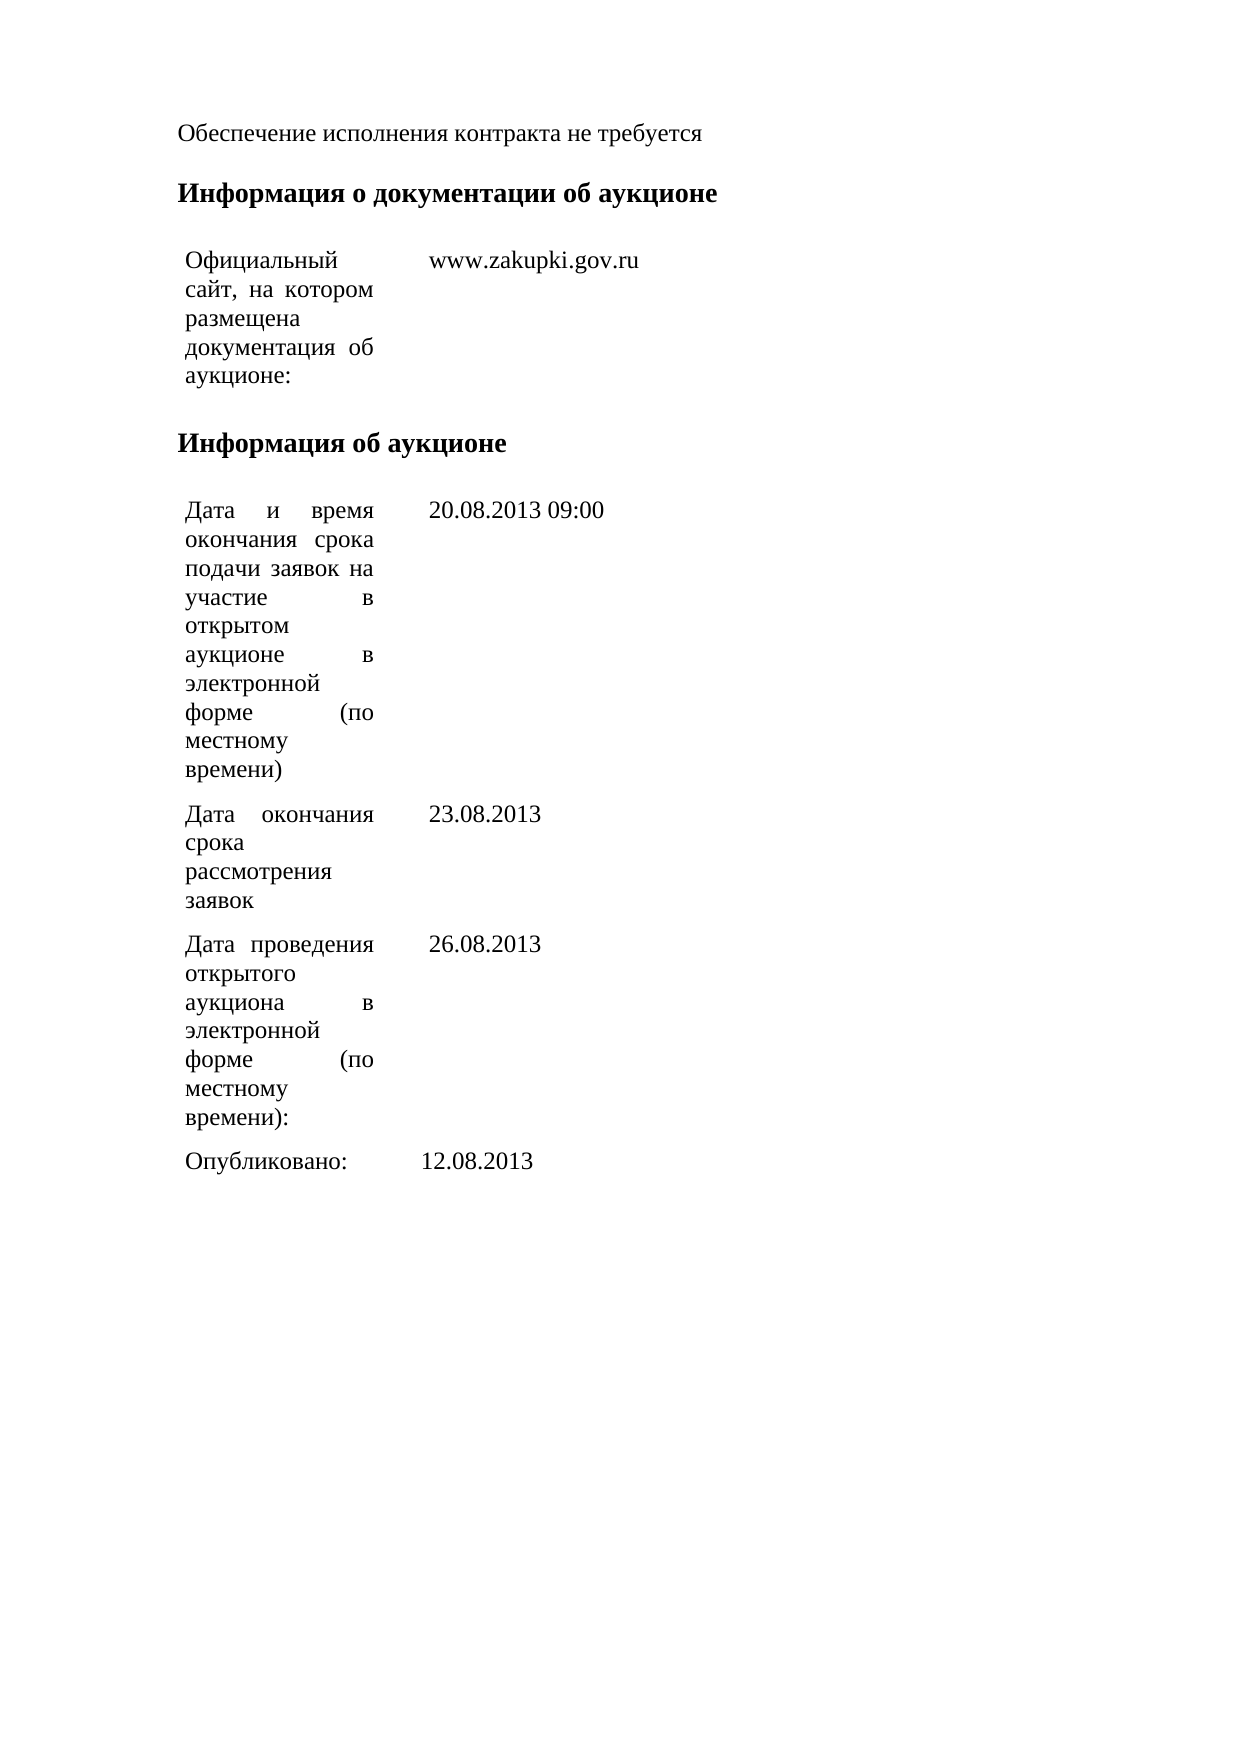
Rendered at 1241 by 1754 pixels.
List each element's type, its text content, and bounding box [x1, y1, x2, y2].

table_cell Дата окончания срока рассмотрения заявок [177, 791, 421, 921]
text Информация о документации об аукционе [177, 176, 1152, 208]
table_header Обеспечение исполнения контракта не требуется [177, 118, 1152, 147]
text Информация об аукционе [177, 426, 1152, 458]
table_header 12.08.2013 [421, 1138, 1152, 1183]
table_cell 23.08.2013 [421, 791, 1152, 921]
table_header Опубликовано: [177, 1138, 421, 1183]
table_cell Дата проведения открытого аукциона в электронной форме (по местному времени): [177, 921, 421, 1138]
table_header www.zakupki.gov.ru [421, 238, 1152, 397]
table_header Официальный сайт, на котором размещена документация об аукционе: [177, 238, 421, 397]
table_header 20.08.2013 09:00 [421, 488, 1152, 791]
table_cell 26.08.2013 [421, 921, 1152, 1138]
table_header Дата и время окончания срока подачи заявок на участие в открытом аукционе в электронной форме (по местному времени) [177, 488, 421, 791]
